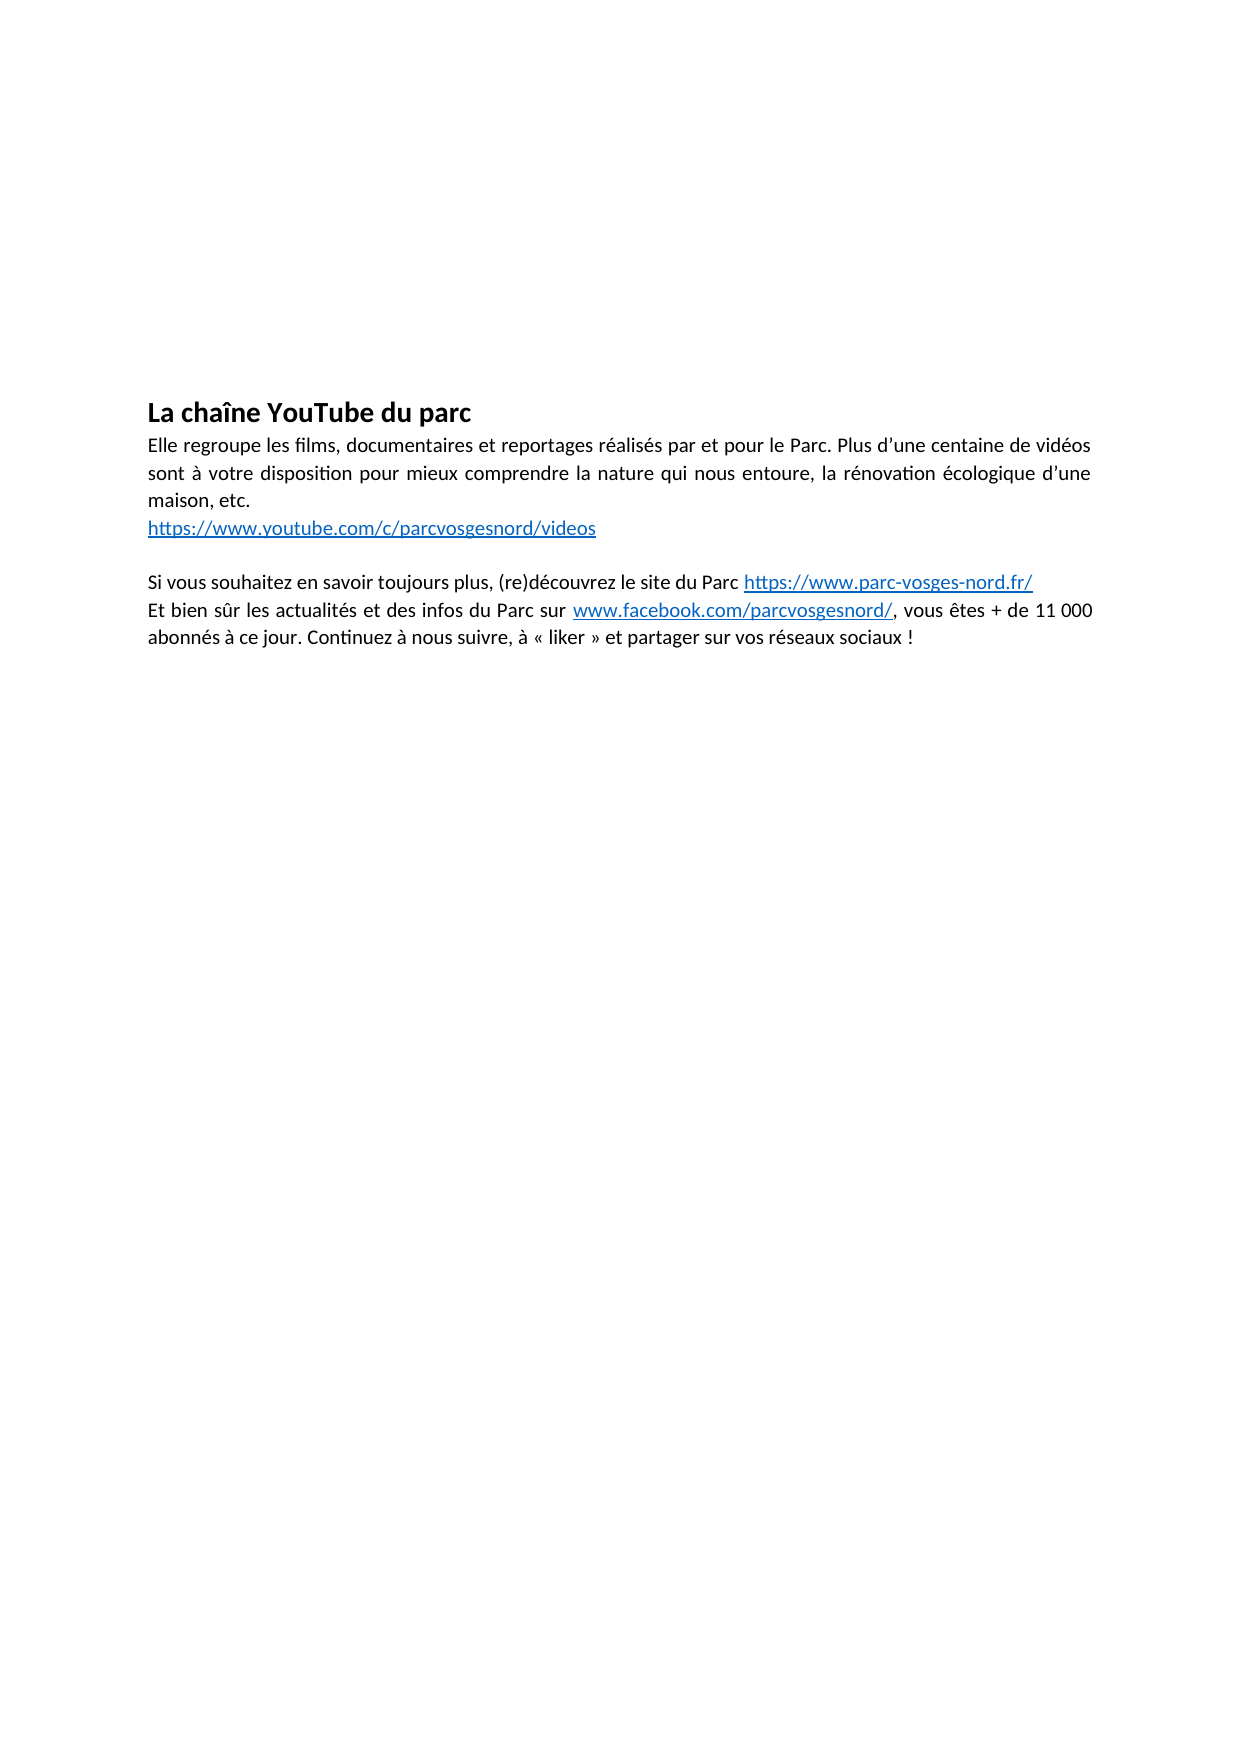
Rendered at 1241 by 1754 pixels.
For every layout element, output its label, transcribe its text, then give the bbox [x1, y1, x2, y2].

text Si vous souhaitez en savoir toujours plus, (re)découvrez le site du Parc https://www.parc-vosges-nord.fr/ [148, 569, 1093, 595]
text https://www.youtube.com/c/parcvosgesnord/videos [148, 515, 1093, 540]
text Et bien sûr les actualités et des infos du Parc sur www.facebook.com/parcvosgesnord/, vous êtes + de 11 000 abonnés à ce jour. Continuez à nous suivre, à « liker » et partager sur vos réseaux sociaux ! [148, 597, 1093, 650]
text La chaîne YouTube du parc [148, 394, 1093, 430]
text Elle regroupe les films, documentaires et reportages réalisés par et pour le Parc. Plus d’une centaine de vidéos sont à votre disposition pour mieux comprendre la nature qui nous entoure, la rénovation écologique d’une maison, etc. [148, 433, 1093, 513]
